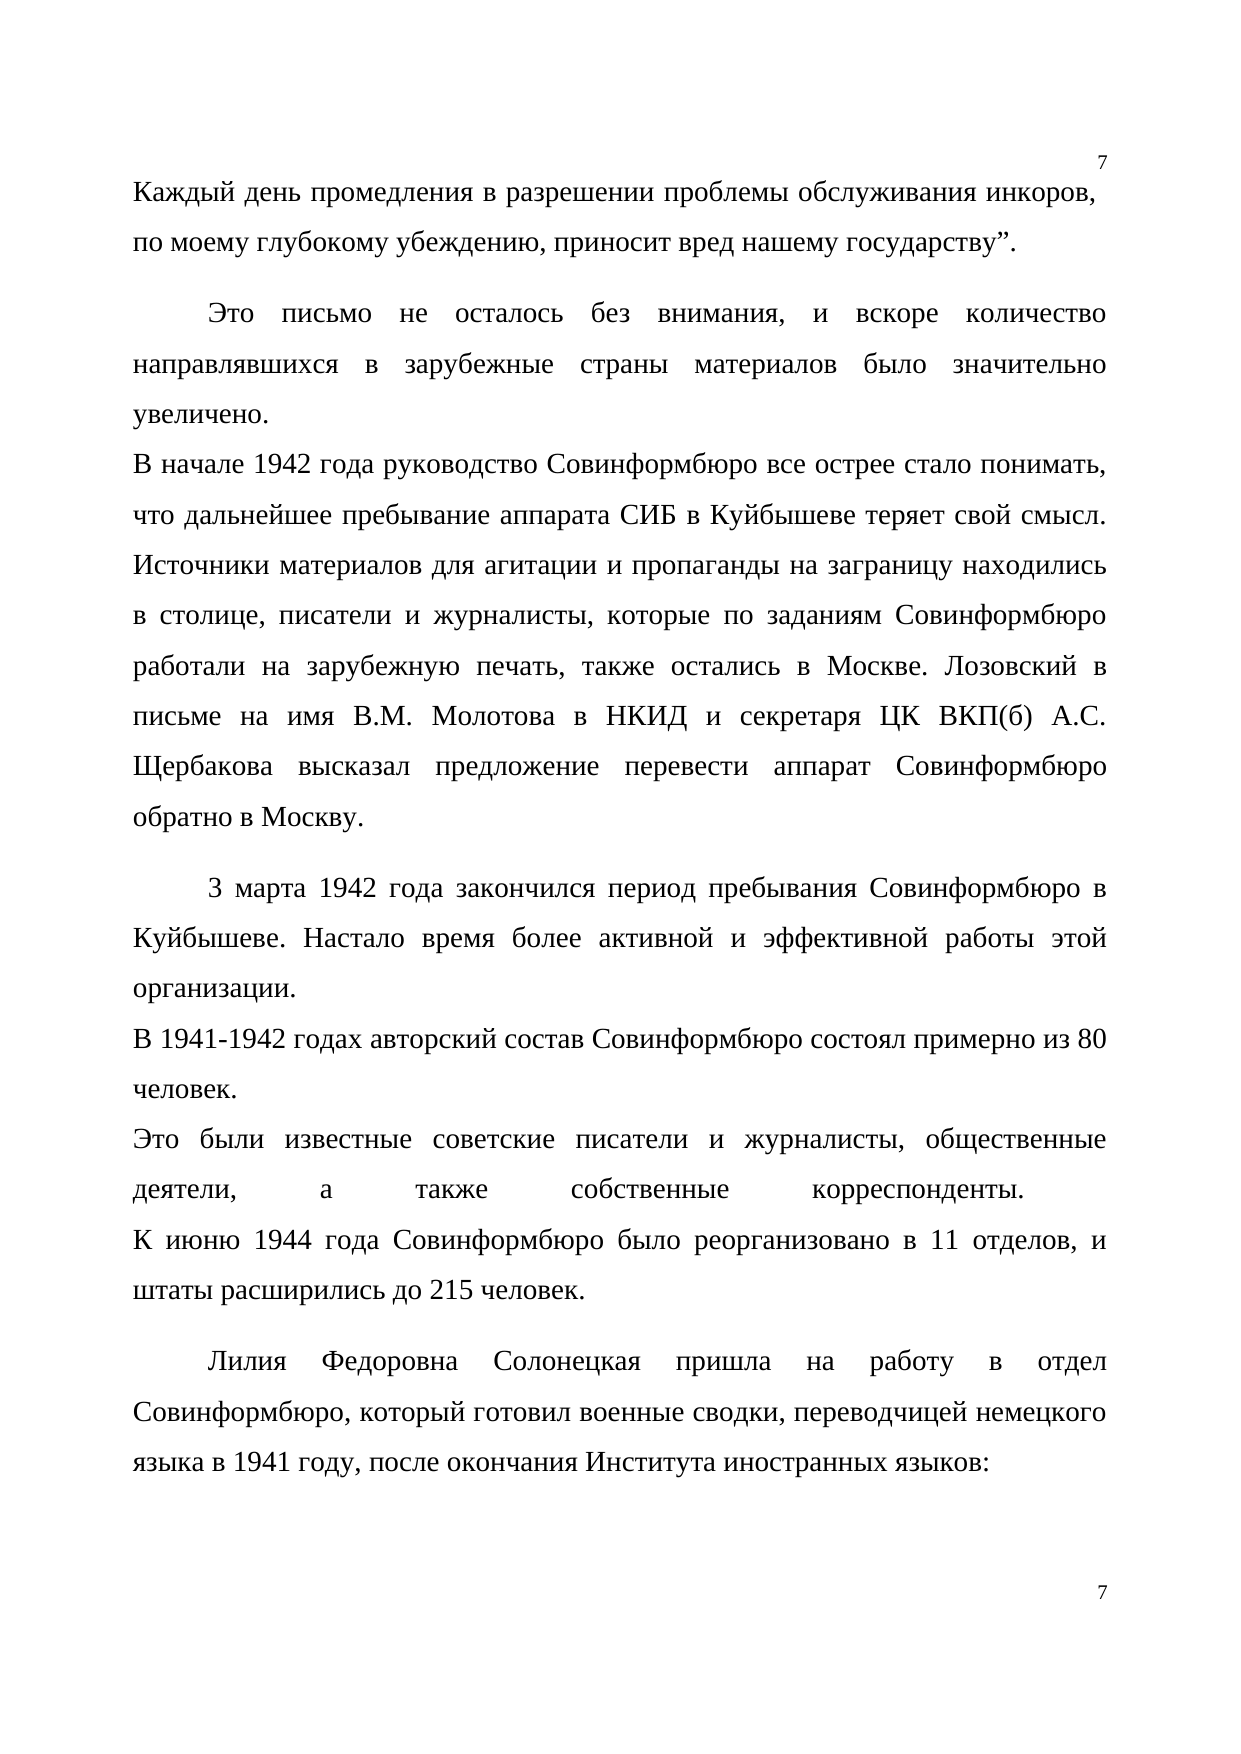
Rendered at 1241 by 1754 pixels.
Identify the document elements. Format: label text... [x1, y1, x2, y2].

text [133, 174, 1108, 258]
text Это письмо не осталось без внимания, и вскоре количество направлявшихся в зарубежные страны материалов было значительно увеличено. В начале 1942 года руководство Совинформбюро все острее стало понимать, что дальнейшее пребывание аппарата СИБ в Куйбышеве теряет свой смысл. Источники материалов для агитации и пропаганды на заграницу находились в столице, писатели и журналисты, которые по заданиям Совинформбюро работали на зарубежную печать, также остались в Москве. Лозовский в письме на имя В.М. Молотова в НКИД и секретаря ЦК ВКП(б) А.С. Щербакова высказал предложение перевести аппарат Совинформбюро обратно в Москву. [133, 296, 1108, 832]
text Лилия Федоровна Солонецкая пришла на работу в отдел Совинформбюро, который готовил военные сводки, переводчицей немецкого языка в 1941 году, после окончания Института иностранных языков: [133, 1343, 1108, 1478]
text 3 марта 1942 года закончился период пребывания Совинформбюро в Куйбышеве. Настало время более активной и эффективной работы этой организации. В 1941-1942 годах авторский состав Совинформбюро состоял примерно из 80 человек. Это были известные советские писатели и журналисты, общественные деятели, а также собственные корреспонденты. К июню 1944 года Совинформбюро было реорганизовано в 11 отделов, и штаты расширились до 215 человек. [133, 870, 1108, 1306]
